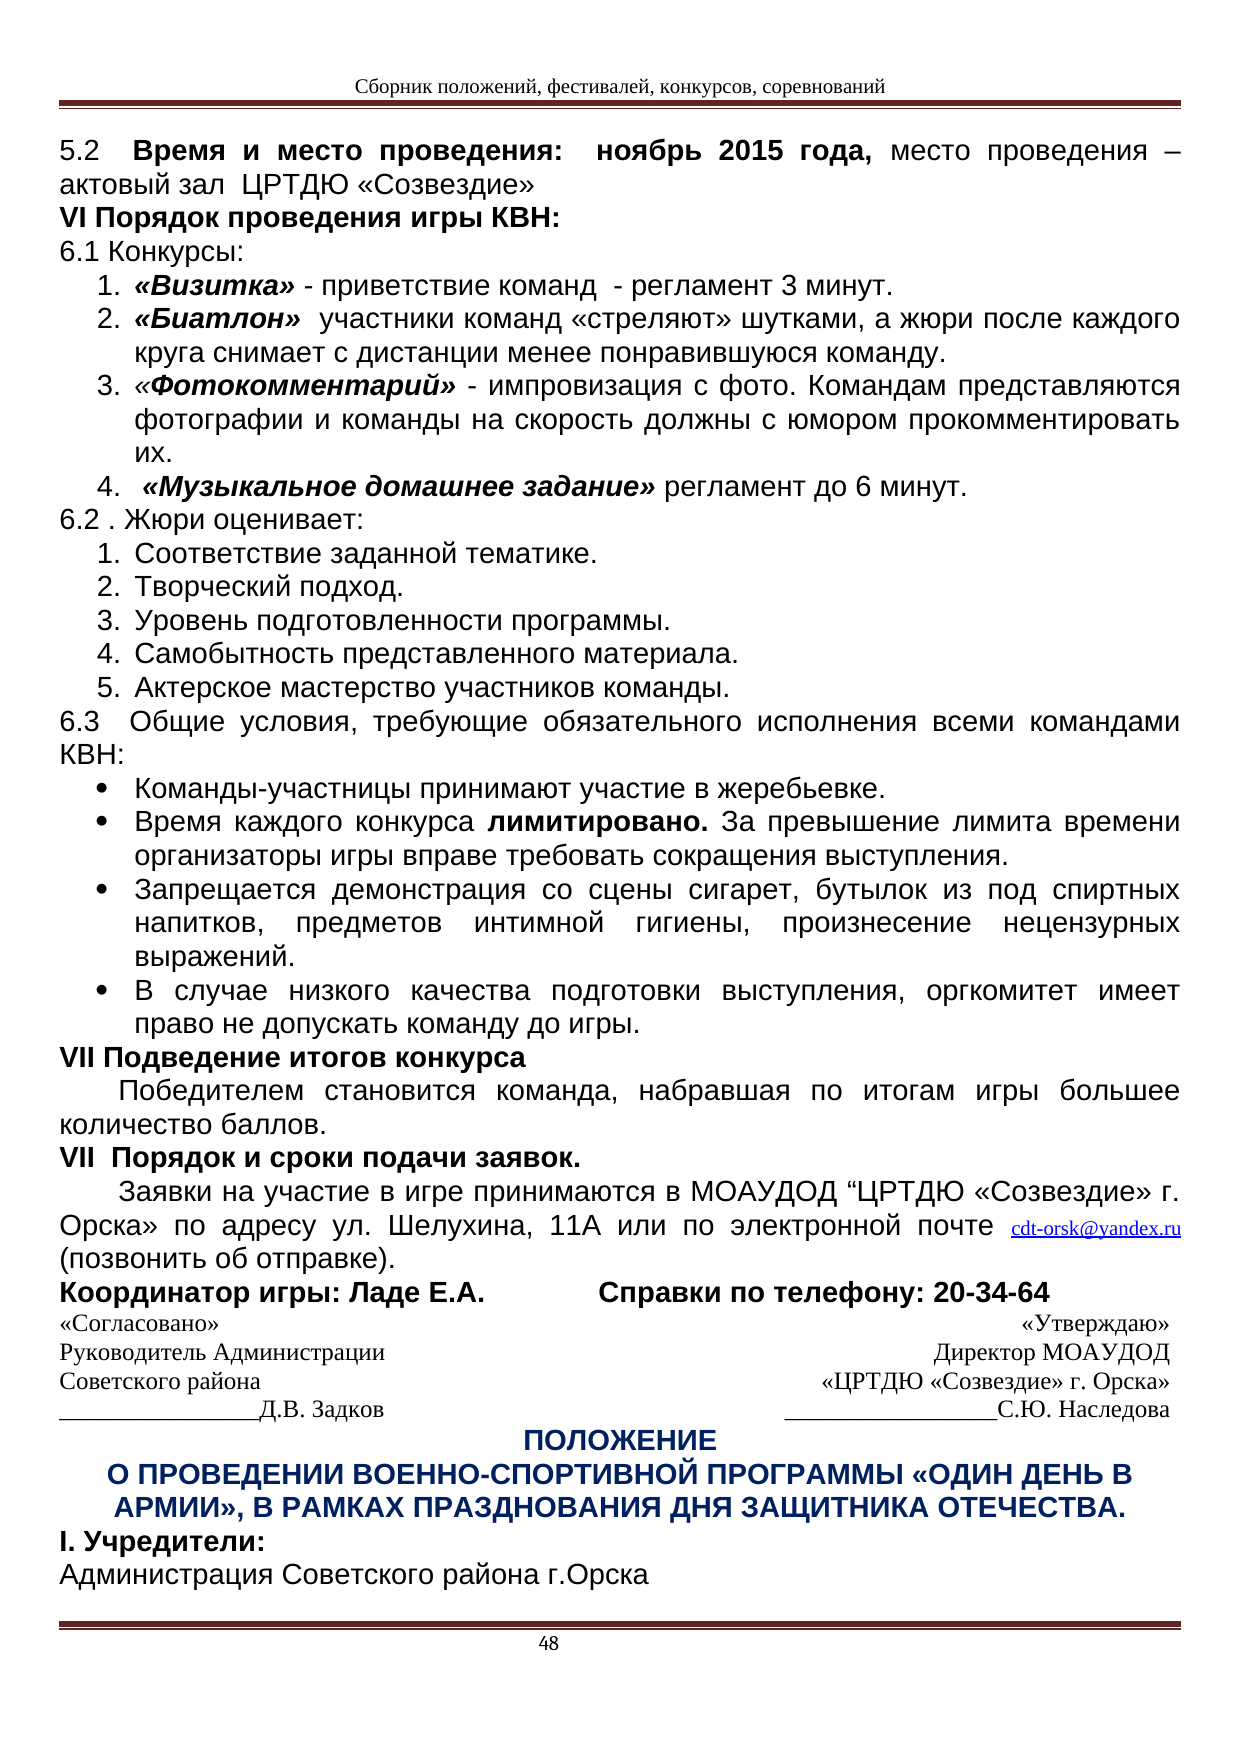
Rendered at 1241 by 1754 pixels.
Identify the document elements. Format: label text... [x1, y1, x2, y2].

list Команды-участницы принимают участие в жеребьевке. [97, 771, 1181, 804]
text Победителем становится команда, набравшая по итогам игры большее количество баллов. [59, 1073, 1181, 1141]
list Время каждого конкурса лимитировано. За превышение лимита времени организаторы игры вправе требовать сокращения выступления. [97, 804, 1181, 872]
list Творческий подход. [97, 569, 1181, 603]
list Соответствие заданной тематике. [97, 536, 1181, 569]
text 6.3 Общие условия, требующие обязательного исполнения всеми командами КВН: [59, 704, 1181, 771]
text ПОЛОЖЕНИЕ [59, 1423, 1181, 1457]
list «Биатлон» участники команд «стреляют» шутками, а жюри после каждого круга снимает с дистанции менее понравившуюся команду. [97, 301, 1181, 368]
list Уровень подготовленности программы. [97, 603, 1181, 637]
text О ПРОВЕДЕНИИ ВОЕННО-СПОРТИВНОЙ ПРОГРАММЫ «ОДИН ДЕНЬ В АРМИИ», В РАМКАХ ПРАЗДНОВАНИЯ ДНЯ ЗАЩИТНИКА ОТЕЧЕСТВА. [59, 1457, 1181, 1524]
text 6.2 . Жюри оценивает: [59, 502, 1181, 536]
text VII Подведение итогов конкурса [59, 1040, 1181, 1073]
list «Визитка» - приветствие команд - регламент 3 минут. [97, 268, 1181, 301]
text Администрация Советского района г.Орска [59, 1557, 1181, 1591]
list «Фотокомментарий» - импровизация с фото. Командам представляются фотографии и команды на скорость должны с юмором прокомментировать их. [97, 368, 1181, 469]
list Запрещается демонстрация со сцены сигарет, бутылок из под спиртных напитков, предметов интимной гигиены, произнесение нецензурных выражений. [97, 872, 1181, 973]
table_header «Утверждаю» Директор МОАУДОД «ЦРТДЮ «Созвездие» г. Орска» _________________С.Ю. Наследова [650, 1308, 1181, 1423]
list «Музыкальное домашнее задание» регламент до 6 минут. [97, 469, 1181, 502]
text Заявки на участие в игре принимаются в МОАУДОД “ЦРТДЮ «Созвездие» г. Орска» по адресу ул. Шелухина, 11А или по электронной почте cdt-orsk@yandex.ru (позвонить об отправке). [59, 1174, 1181, 1275]
text 6.1 Конкурсы: [59, 234, 1181, 268]
list В случае низкого качества подготовки выступления, оргкомитет имеет право не допускать команду до игры. [97, 973, 1181, 1040]
text I. Учредители: [59, 1524, 1181, 1557]
text 5.2 Время и место проведения: ноябрь 2015 года, место проведения – актовый зал ЦРТДЮ «Созвездие» [59, 133, 1181, 201]
list Актерское мастерство участников команды. [97, 670, 1181, 704]
text VI Порядок проведения игры КВН: [59, 201, 1181, 234]
text VII Порядок и сроки подачи заявок. [59, 1141, 1181, 1174]
table_header «Согласовано» Руководитель Администрации Советского района ________________Д.В. Задков [48, 1308, 649, 1423]
list Самобытность представленного материала. [97, 637, 1181, 670]
text Координатор игры: Ладе Е.А. Справки по телефону: 20-34-64 [59, 1275, 1181, 1308]
